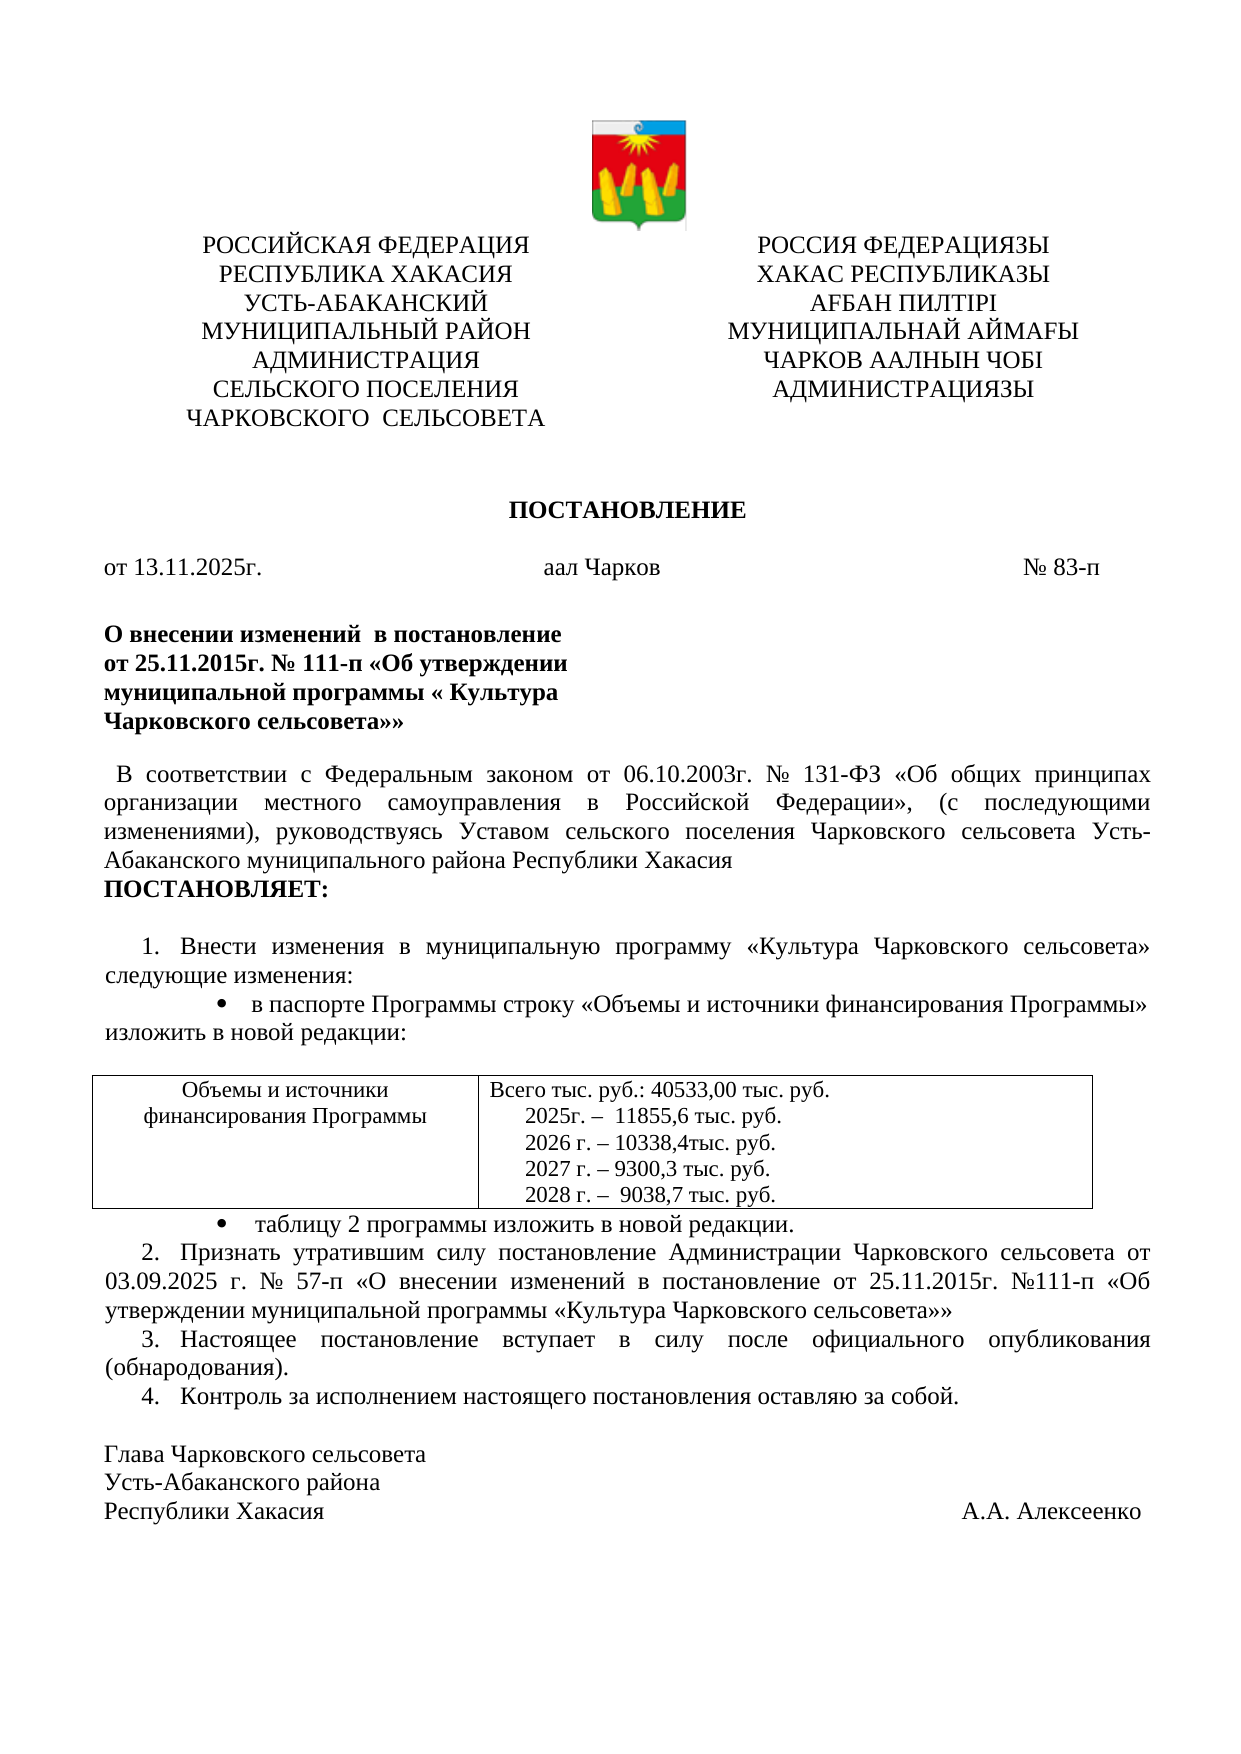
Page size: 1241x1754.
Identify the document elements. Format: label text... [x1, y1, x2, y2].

text Чарковского сельсовета»» [103, 706, 1152, 734]
text Республики Хакасия А.А. Алексеенко [103, 1496, 1152, 1525]
list Внести изменения в муниципальную программу «Культура Чарковского сельсовета» следующие изменения: [105, 931, 1152, 989]
text ПОСТАНОВЛЕНИЕ [103, 495, 1152, 524]
text от 25.11.2015г. № 111-п «Об утверждении [103, 648, 1152, 677]
table_header РОССИЙСКАЯ ФЕДЕРАЦИЯ РЕСПУБЛИКА ХАКАСИЯ УСТЬ-АБАКАНСКИЙ МУНИЦИПАЛЬНЫЙ РАЙОН АДМИНИСТРАЦИЯ СЕЛЬСКОГО ПОСЕЛЕНИЯ ЧАРКОВСКОГО СЕЛЬСОВЕТА [92, 230, 639, 461]
list в паспорте Программы строку «Объемы и источники финансирования Программы» изложить в новой редакции: [105, 989, 1152, 1046]
list Контроль за исполнением настоящего постановления оставляю за собой. [141, 1381, 1152, 1410]
table_header Объемы и источники финансирования Программы [93, 1076, 478, 1208]
text Глава Чарковского сельсовета [103, 1439, 1152, 1467]
text ПОСТАНОВЛЯЕТ: [103, 874, 1152, 902]
text В соответствии с Федеральным законом от 06.10.2003г. № 131-ФЗ «Об общих принципах организации местного самоуправления в Российской Федерации», (с последующими изменениями), руководствуясь Уставом сельского поселения Чарковского сельсовета Усть-Абаканского муниципального района Республики Хакасия [103, 759, 1152, 874]
text О внесении изменений в постановление [103, 619, 1152, 648]
text от 13.11.2025г. аал Чарков № 83-п [103, 552, 1152, 581]
list Признать утратившим силу постановление Администрации Чарковского сельсовета от 03.09.2025 г. № 57-п «О внесении изменений в постановление от 25.11.2015г. №111-п «Об утверждении муниципальной программы «Культура Чарковского сельсовета»» [105, 1237, 1152, 1324]
list Настоящее постановление вступает в силу после официального опубликования (обнародования). [105, 1324, 1152, 1381]
table_header [640, 230, 1098, 461]
text Усть-Абаканского района [103, 1467, 1152, 1496]
picture [592, 119, 688, 231]
text муниципальной программы « Культура [103, 677, 1152, 706]
table_header Всего тыс. руб.: 40533,00 тыс. руб. 2025г. – 11855,6 тыс. руб. 2026 г. – 10338,4тыс. руб. 2027 г. – 9300,3 тыс. руб. 2028 г. – 9038,7 тыс. руб. [479, 1076, 1092, 1208]
list таблицу 2 программы изложить в новой редакции. [217, 1209, 1152, 1237]
